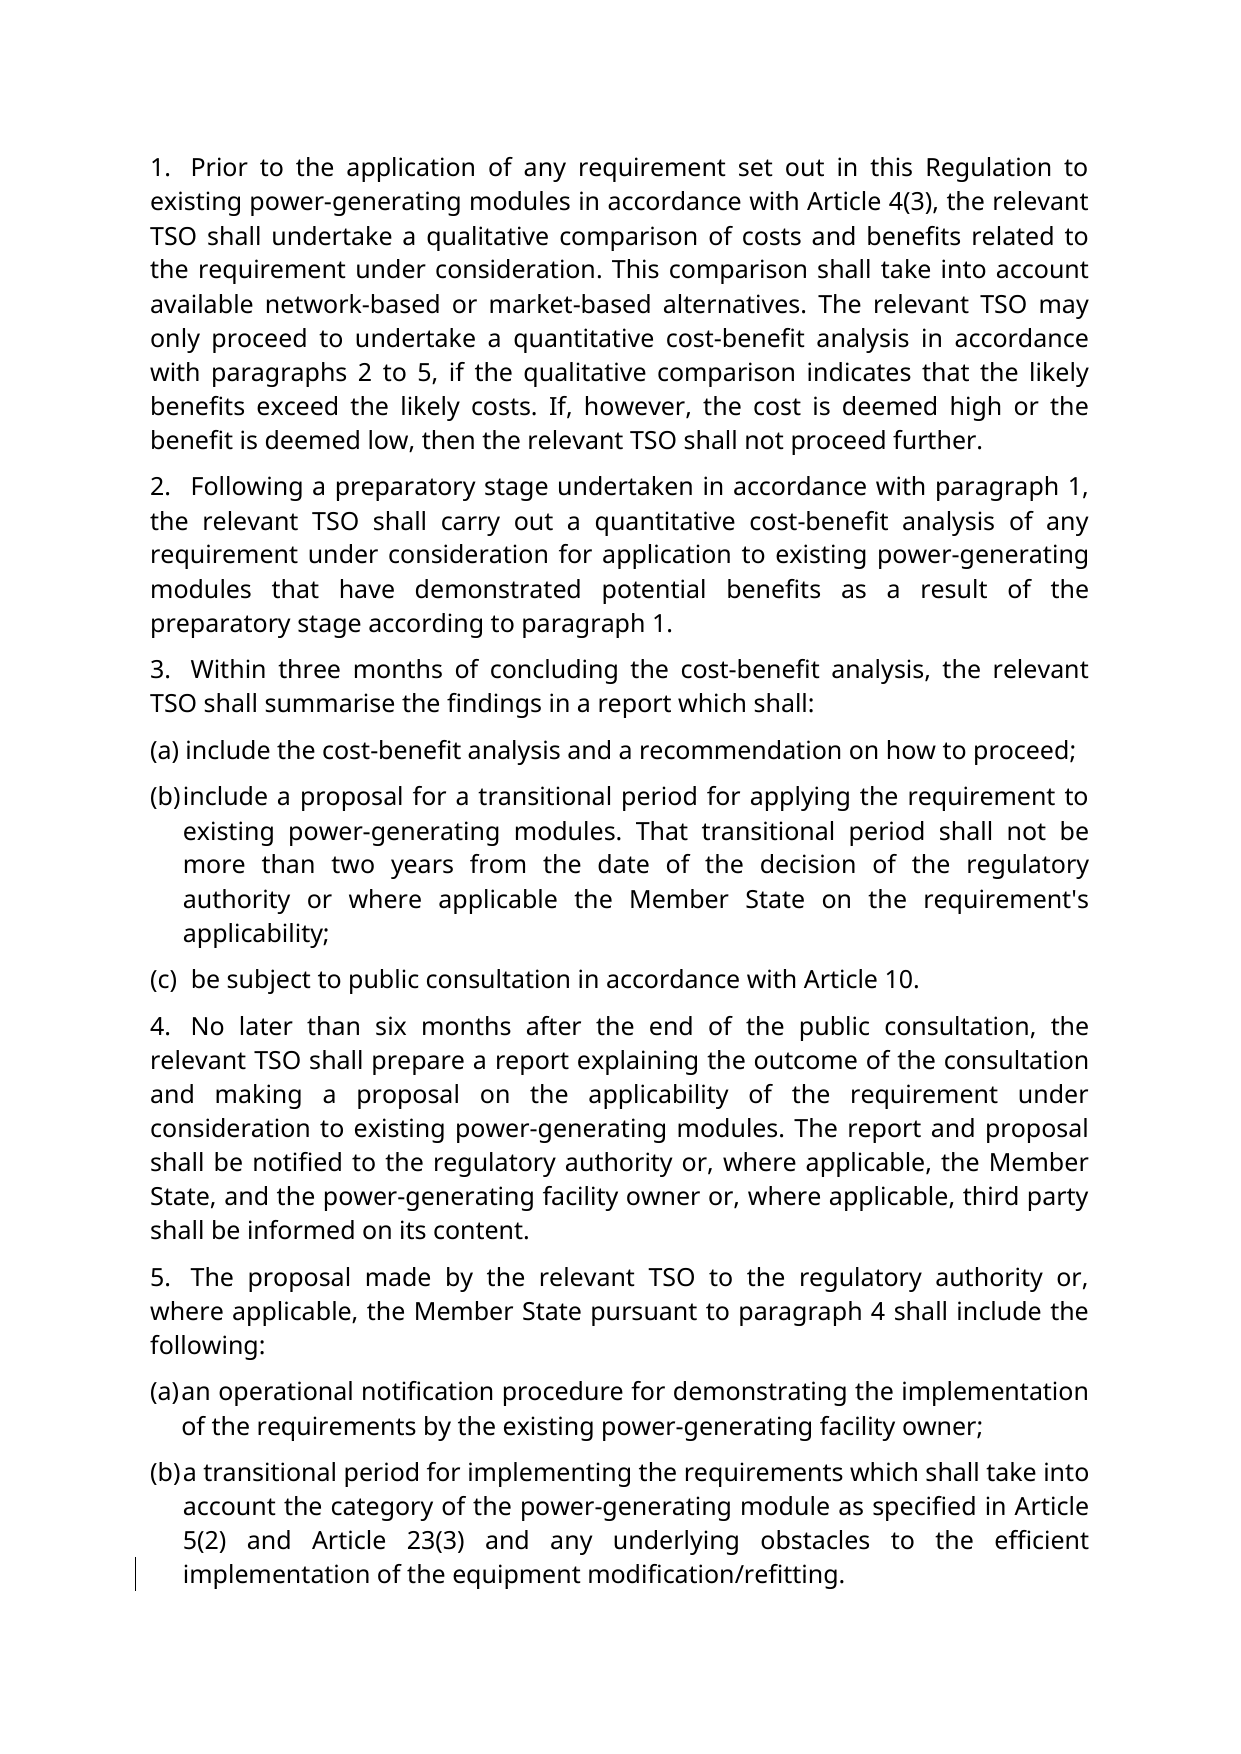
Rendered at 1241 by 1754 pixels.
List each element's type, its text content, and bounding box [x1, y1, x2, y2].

table_header (a) [150, 1362, 181, 1442]
text 4. No later than six months after the end of the public consultation, the relevant TSO shall prepare a report explaining the outcome of the consultation and making a proposal on the applicability of the requirement under consideration to existing power-generating modules. The report and proposal shall be notified to the regulatory authority or, where applicable, the Member State, and the power-generating facility owner or, where applicable, third party shall be informed on its content. [150, 1008, 1090, 1247]
table_header (b) [150, 767, 183, 949]
text 1. Prior to the application of any requirement set out in this Regulation to existing power-generating modules in accordance with Article 4(3), the relevant TSO shall undertake a qualitative comparison of costs and benefits related to the requirement under consideration. This comparison shall take into account available network-based or market-based alternatives. The relevant TSO may only proceed to undertake a quantitative cost-benefit analysis in accordance with paragraphs 2 to 5, if the qualitative comparison indicates that the likely benefits exceed the likely costs. If, however, the cost is deemed high or the benefit is deemed low, then the relevant TSO shall not proceed further. [150, 150, 1090, 457]
text 3. Within three months of concluding the cost-benefit analysis, the relevant TSO shall summarise the findings in a report which shall: [150, 652, 1090, 720]
table_header include the cost-benefit analysis and a recommendation on how to proceed; [185, 720, 1090, 767]
text 5. The proposal made by the relevant TSO to the regulatory authority or, where applicable, the Member State pursuant to paragraph 4 shall include the following: [150, 1259, 1090, 1362]
table_header (c) [150, 949, 191, 996]
text 2. Following a preparatory stage undertaken in accordance with paragraph 1, the relevant TSO shall carry out a quantitative cost-benefit analysis of any requirement under consideration for application to existing power-generating modules that have demonstrated potential benefits as a result of the preparatory stage according to paragraph 1. [150, 469, 1090, 639]
table_header (b) [150, 1442, 183, 1591]
table_header include a proposal for a transitional period for applying the requirement to existing power-generating modules. That transitional period shall not be more than two years from the date of the decision of the regulatory authority or where applicable the Member State on the requirement's applicability; [183, 767, 1090, 949]
table_header an operational notification procedure for demonstrating the implementation of the requirements by the existing power-generating facility owner; [181, 1362, 1090, 1442]
table_header (a) [150, 720, 185, 767]
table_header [183, 1442, 1090, 1591]
table_header be subject to public consultation in accordance with Article 10. [191, 949, 1090, 996]
